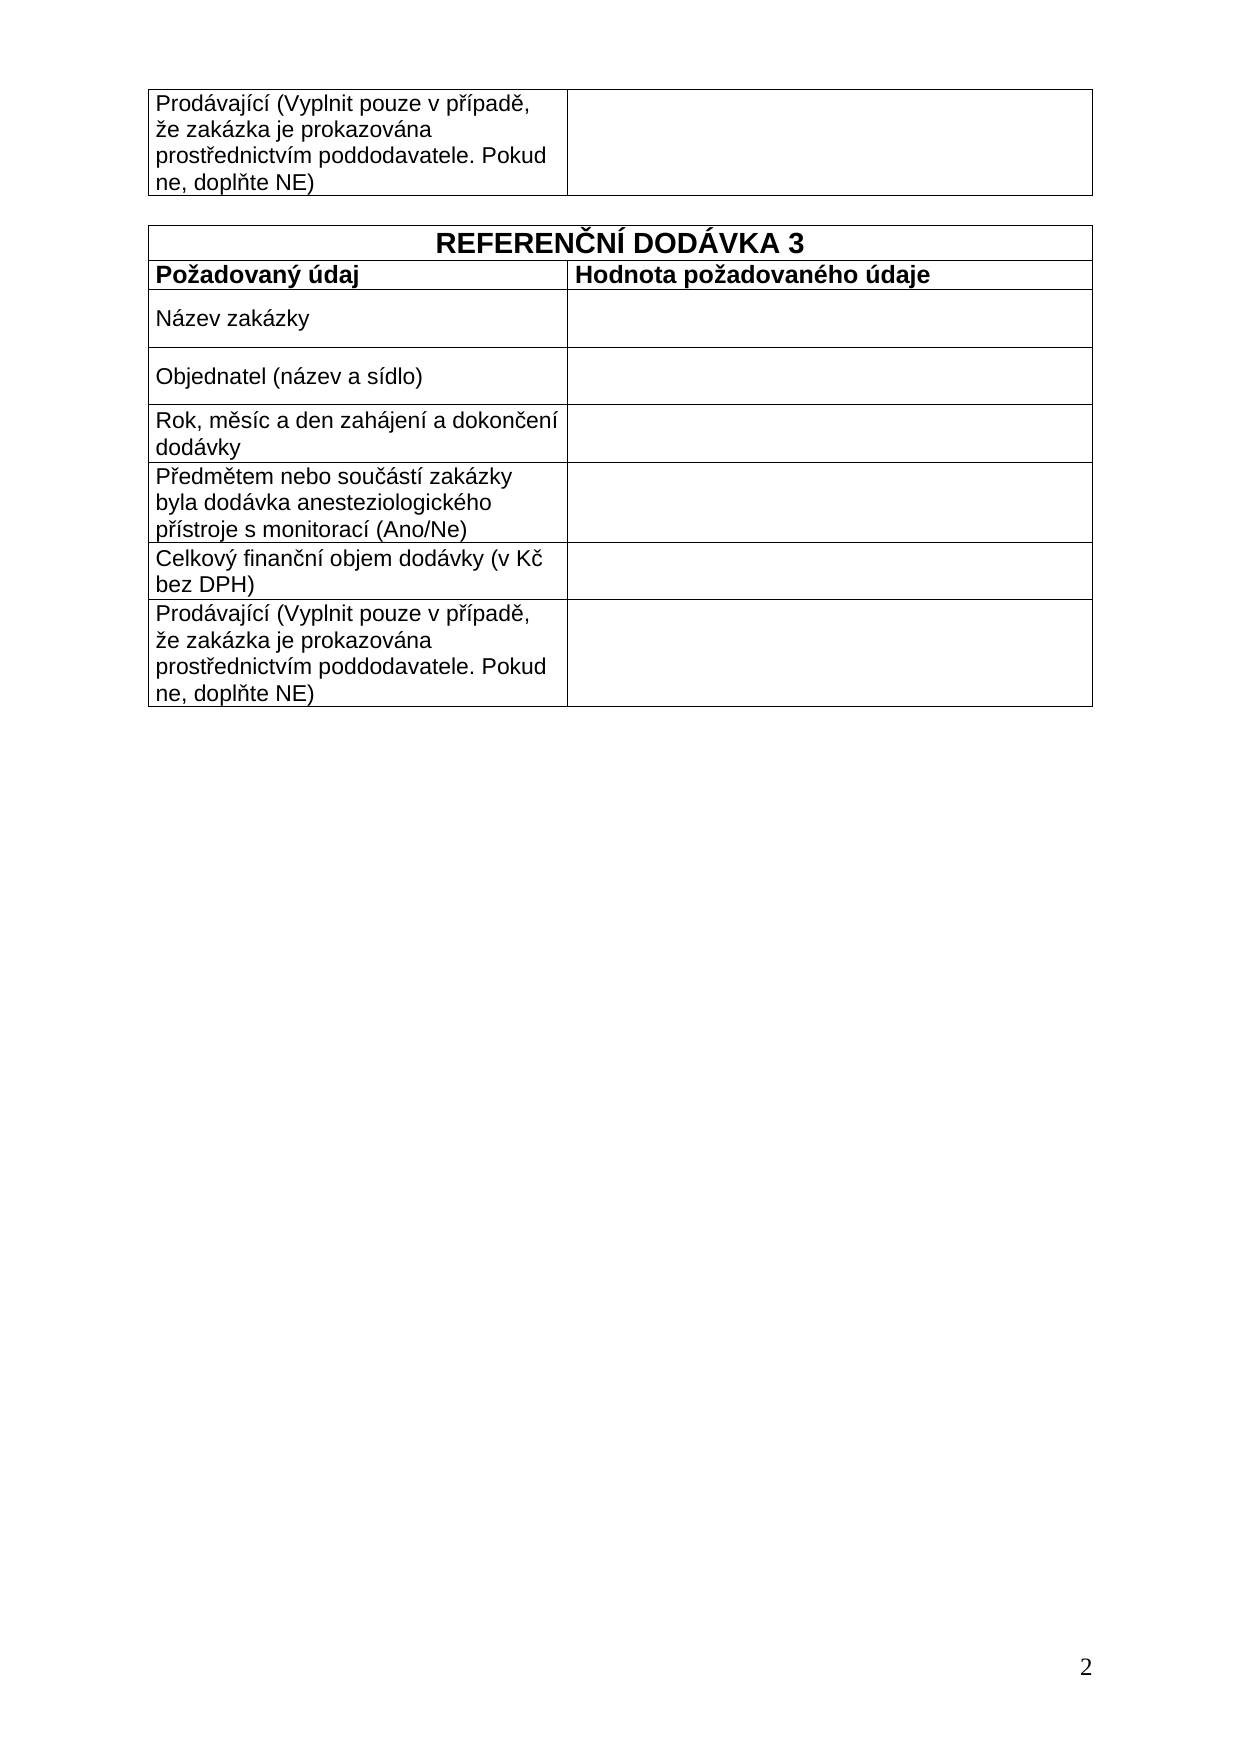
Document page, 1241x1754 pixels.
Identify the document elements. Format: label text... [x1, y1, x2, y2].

table_cell [568, 600, 1092, 706]
table_cell [568, 543, 1092, 599]
table_cell Objednatel (název a sídlo) [149, 348, 567, 404]
table_cell [568, 405, 1092, 462]
table_cell Požadovaný údaj [149, 261, 567, 289]
table_cell Název zakázky [149, 290, 567, 347]
table_cell [568, 90, 1092, 195]
table_cell Rok, měsíc a den zahájení a dokončení dodávky [149, 405, 567, 462]
table_cell [568, 463, 1092, 542]
table_cell Celkový finanční objem dodávky (v Kč bez DPH) [149, 543, 567, 599]
table_cell [568, 290, 1092, 347]
table_header referenční dodávka 3 [149, 226, 1092, 259]
table_cell [568, 348, 1092, 404]
table_cell Hodnota požadovaného údaje [568, 261, 1092, 289]
table_cell Prodávající (Vyplnit pouze v případě, že zakázka je prokazována prostřednictvím poddodavatele. Pokud ne, doplňte NE) [149, 600, 567, 706]
table_cell Prodávající (Vyplnit pouze v případě, že zakázka je prokazována prostřednictvím poddodavatele. Pokud ne, doplňte NE) [149, 90, 567, 195]
table_cell Předmětem nebo součástí zakázky byla dodávka anesteziologického přístroje s monitorací (Ano/Ne) [149, 463, 567, 542]
